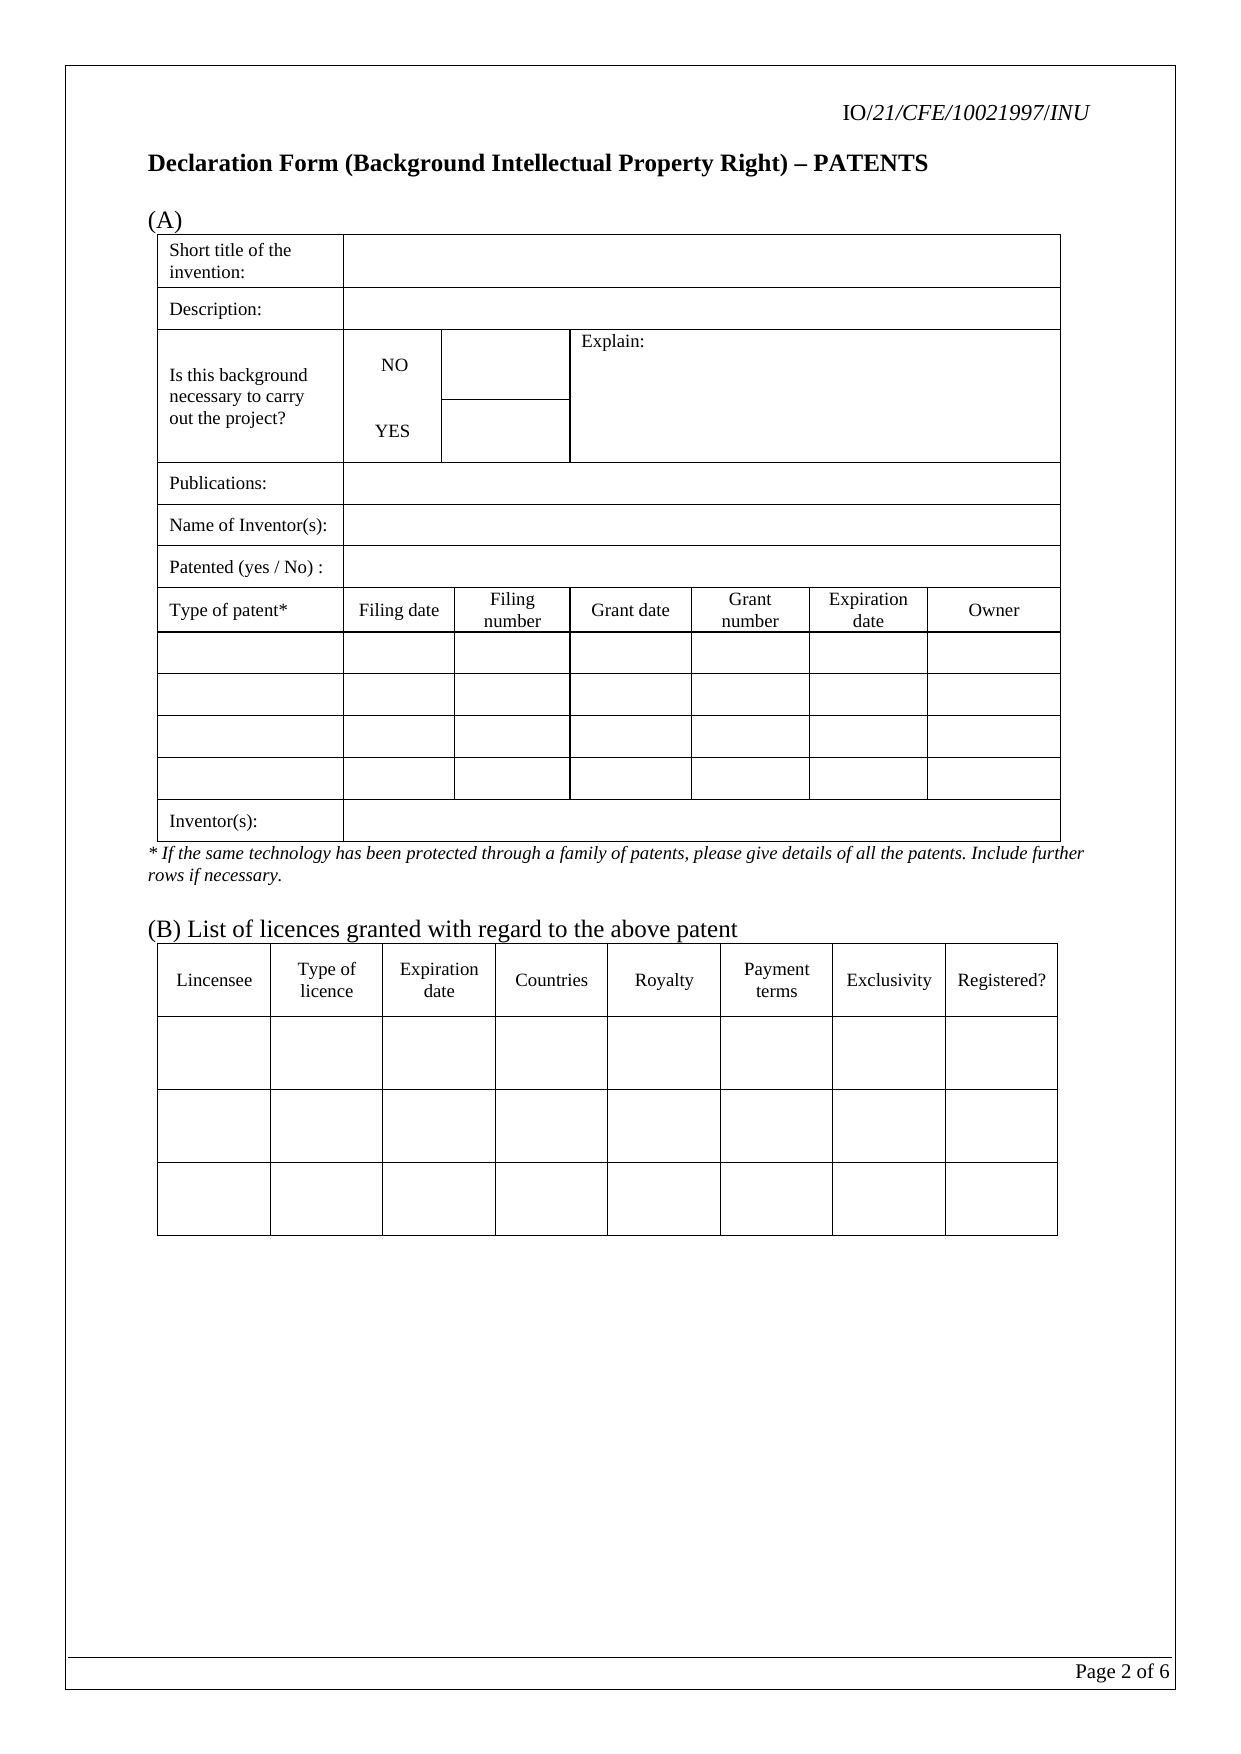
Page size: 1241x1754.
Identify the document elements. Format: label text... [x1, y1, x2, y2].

table_cell [810, 674, 927, 715]
text (B) List of licences granted with regard to the above patent [148, 914, 1092, 942]
table_header Payment terms [721, 944, 832, 1016]
table_cell [344, 758, 454, 799]
table_cell Filing date [344, 588, 454, 631]
table_cell [344, 800, 1060, 841]
table_cell [442, 400, 569, 462]
table_cell [455, 674, 569, 715]
table_header Countries [496, 944, 607, 1016]
table_cell [928, 716, 1060, 757]
table_cell [833, 1163, 945, 1235]
table_cell [344, 633, 454, 673]
table_header Short title of the invention: [158, 235, 343, 287]
table_cell [496, 1163, 607, 1235]
table_cell [810, 716, 927, 757]
table_cell [344, 716, 454, 757]
table_cell Expiration date [810, 588, 927, 631]
table_cell [158, 674, 343, 715]
table_cell [692, 674, 809, 715]
table_cell [496, 1090, 607, 1162]
table_cell [608, 1017, 720, 1089]
table_cell [928, 633, 1060, 673]
table_cell [946, 1090, 1057, 1162]
table_cell [271, 1090, 382, 1162]
table_cell [383, 1017, 495, 1089]
table_header Royalty [608, 944, 720, 1016]
table_cell [721, 1163, 832, 1235]
table_cell YES [344, 399, 441, 462]
table_cell [344, 288, 1060, 329]
table_cell [721, 1017, 832, 1089]
table_cell [833, 1017, 945, 1089]
table_cell [810, 758, 927, 799]
table_cell [928, 674, 1060, 715]
table_header Registered? [946, 944, 1057, 1016]
table_cell [442, 330, 569, 399]
table_header Lincensee [158, 944, 270, 1016]
table_cell [158, 758, 343, 799]
table_cell Owner [928, 588, 1060, 631]
table_cell Type of patent* [158, 588, 343, 631]
text Declaration Form (Background Intellectual Property Right) – PATENTS [148, 148, 1092, 176]
table_cell Filing number [455, 588, 569, 631]
table_cell [833, 1090, 945, 1162]
table_cell NO [344, 330, 441, 399]
table_cell [571, 758, 691, 799]
table_cell [271, 1163, 382, 1235]
table_cell [810, 633, 927, 673]
table_cell [455, 716, 569, 757]
table_cell [571, 674, 691, 715]
table_cell [158, 1090, 270, 1162]
table_cell [344, 546, 1060, 587]
table_cell [928, 758, 1060, 799]
text * If the same technology has been protected through a family of patents, please give details of all the patents. Include further rows if necessary. [148, 842, 1092, 885]
table_header Expiration date [383, 944, 495, 1016]
table_cell Grant number [692, 588, 809, 631]
table_cell [344, 505, 1060, 545]
table_cell Description: [158, 288, 343, 329]
table_cell [383, 1090, 495, 1162]
table_cell Patented (yes / No) : [158, 546, 343, 587]
table_cell [158, 633, 343, 673]
table_cell Grant date [571, 588, 691, 631]
table_cell [158, 1163, 270, 1235]
table_cell [721, 1090, 832, 1162]
table_cell [946, 1017, 1057, 1089]
table_cell [455, 758, 569, 799]
table_cell Inventor(s): [158, 800, 343, 841]
text (A) [148, 205, 1092, 234]
table_cell [496, 1017, 607, 1089]
table_cell [455, 633, 569, 673]
table_cell [692, 758, 809, 799]
table_cell [344, 463, 1060, 503]
table_cell [608, 1090, 720, 1162]
table_cell [571, 633, 691, 673]
table_cell [158, 1017, 270, 1089]
table_cell Publications: [158, 463, 343, 503]
table_header Exclusivity [833, 944, 945, 1016]
table_cell [383, 1163, 495, 1235]
table_cell [158, 716, 343, 757]
table_cell [271, 1017, 382, 1089]
table_cell [571, 716, 691, 757]
table_cell [692, 716, 809, 757]
table_cell Explain: [571, 330, 1060, 462]
table_header [344, 235, 1060, 287]
table_cell [344, 674, 454, 715]
table_cell [946, 1163, 1057, 1235]
table_cell Name of Inventor(s): [158, 505, 343, 545]
table_cell [608, 1163, 720, 1235]
table_header Type of licence [271, 944, 382, 1016]
table_cell [692, 633, 809, 673]
table_cell Is this background necessary to carry out the project? [158, 330, 343, 462]
